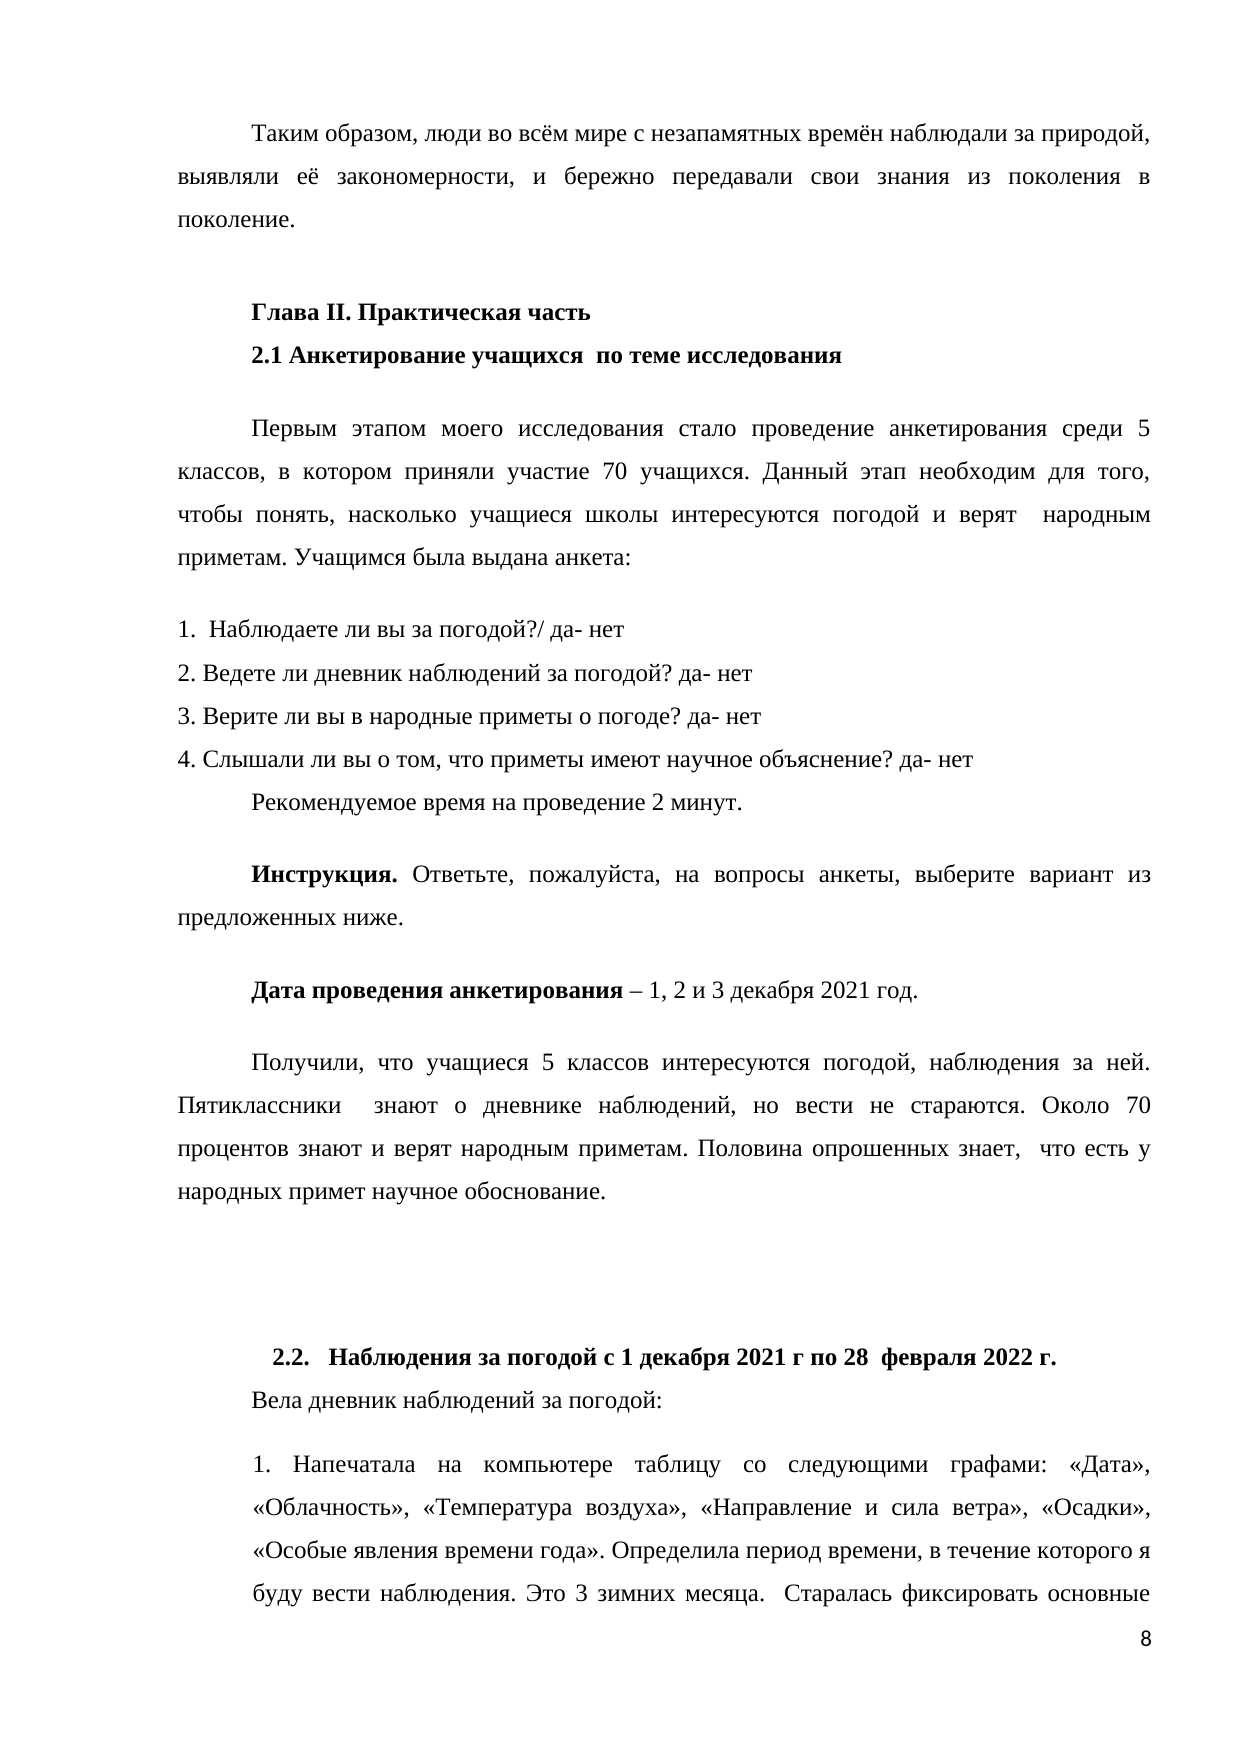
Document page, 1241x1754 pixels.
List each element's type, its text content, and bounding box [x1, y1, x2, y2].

text 4. Слышали ли вы о том, что приметы имеют научное объяснение? да- нет [177, 744, 1152, 773]
text 2. Ведете ли дневник наблюдений за погодой? да- нет [177, 658, 1152, 686]
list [215, 1449, 1152, 1607]
text 1. Наблюдаете ли вы за погодой?/ да- нет [177, 614, 1152, 643]
text Вела дневник наблюдений за погодой:1 [177, 1385, 1152, 1414]
text Таким образом, люди во всём мире с незапамятных времён наблюдали за природой, выявляли её закономерности, и бережно передавали свои знания из поколения в поколение. [177, 118, 1152, 233]
subtitle Глава II. Практическая часть [177, 297, 1152, 326]
text Инструкция. Ответьте, пожалуйста, на вопросы анкеты, выберите вариант из предложенных ниже. [177, 859, 1152, 931]
text Рекомендуемое время на проведение 2 минут. [177, 787, 1152, 816]
text 3. Верите ли вы в народные приметы о погоде? да- нет [177, 701, 1152, 729]
text Первым этапом моего исследования стало проведение анкетирования среди 5 классов, в котором приняли участие 70 учащихся. Данный этап необходим для того, чтобы понять, насколько учащиеся школы интересуются погодой и верят народным приметам. Учащимся была выдана анкета: [177, 413, 1152, 571]
text Получили, что учащиеся 5 классов интересуются погодой, наблюдения за ней. Пятиклассники знают о дневнике наблюдений, но вести не стараются. Около 70 процентов знают и верят народным приметам. Половина опрошенных знает, что есть у народных примет научное обоснование. [177, 1047, 1152, 1205]
subtitle 2.2. Наблюдения за погодой с 1 декабря 2021 г по 28 февраля 2022 г. [177, 1342, 1152, 1371]
subtitle 2.1 Анкетирование учащихся по теме исследования [177, 341, 1152, 369]
text Дата проведения анкетирования – 1, 2 и 3 декабря 2021 год. [177, 975, 1152, 1003]
